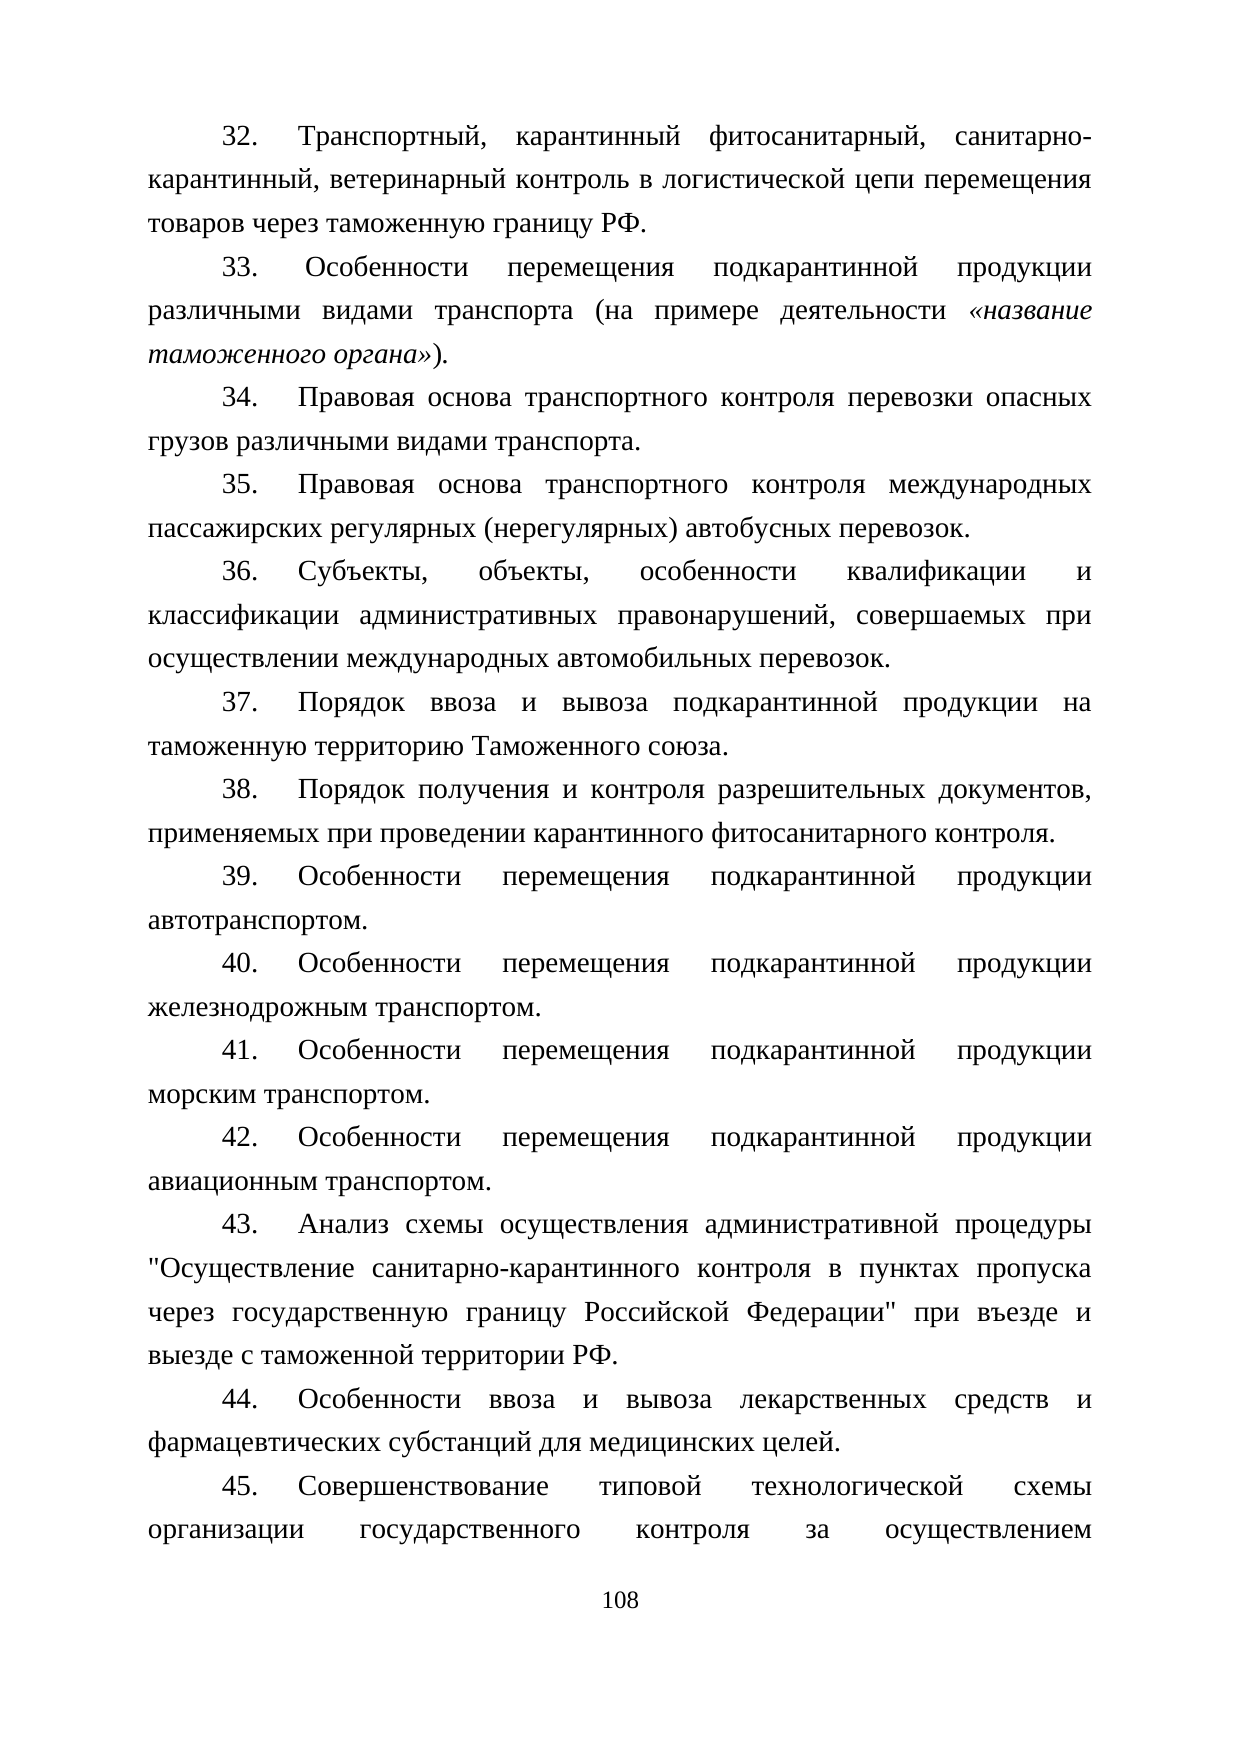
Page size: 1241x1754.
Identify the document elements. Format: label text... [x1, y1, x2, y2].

list Правовая основа транспортного контроля международных пассажирских регулярных (нерегулярных) автобусных перевозок. [148, 466, 1092, 543]
list Порядок получения и контроля разрешительных документов, применяемых при проведении карантинного фитосанитарного контроля. [148, 771, 1092, 848]
list .Особенности перемещения подкарантинной продукции различными видами транспорта (на примере деятельности «название таможенного органа»). [148, 249, 1092, 369]
list Правовая основа транспортного контроля перевозки опасных грузов различными видами транспорта. [148, 379, 1092, 456]
list Особенности перемещения подкарантинной продукции морским транспортом. [148, 1032, 1092, 1109]
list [148, 1468, 1092, 1545]
list Транспортный, карантинный фитосанитарный, санитарно-карантинный, ветеринарный контроль в логистической цепи перемещения товаров через таможенную границу РФ. [148, 118, 1092, 239]
list Особенности перемещения подкарантинной продукции авиационным транспортом. [148, 1119, 1092, 1197]
list Порядок ввоза и вывоза подкарантинной продукции на таможенную территорию Таможенного союза. [148, 684, 1092, 761]
list Анализ схемы осуществления административной процедуры "Осуществление санитарно-карантинного контроля в пунктах пропуска через государственную границу Российской Федерации" при въезде и выезде с таможенной территории РФ. [148, 1207, 1092, 1371]
list Особенности перемещения подкарантинной продукции автотранспортом. [148, 858, 1092, 935]
list Субъекты, объекты, особенности квалификации и классификации административных правонарушений, совершаемых при осуществлении международных автомобильных перевозок. [148, 553, 1092, 674]
list Особенности ввоза и вывоза лекарственных средств и фармацевтических субстанций для медицинских целей. [148, 1381, 1092, 1458]
list Особенности перемещения подкарантинной продукции железнодрожным транспортом. [148, 945, 1092, 1022]
